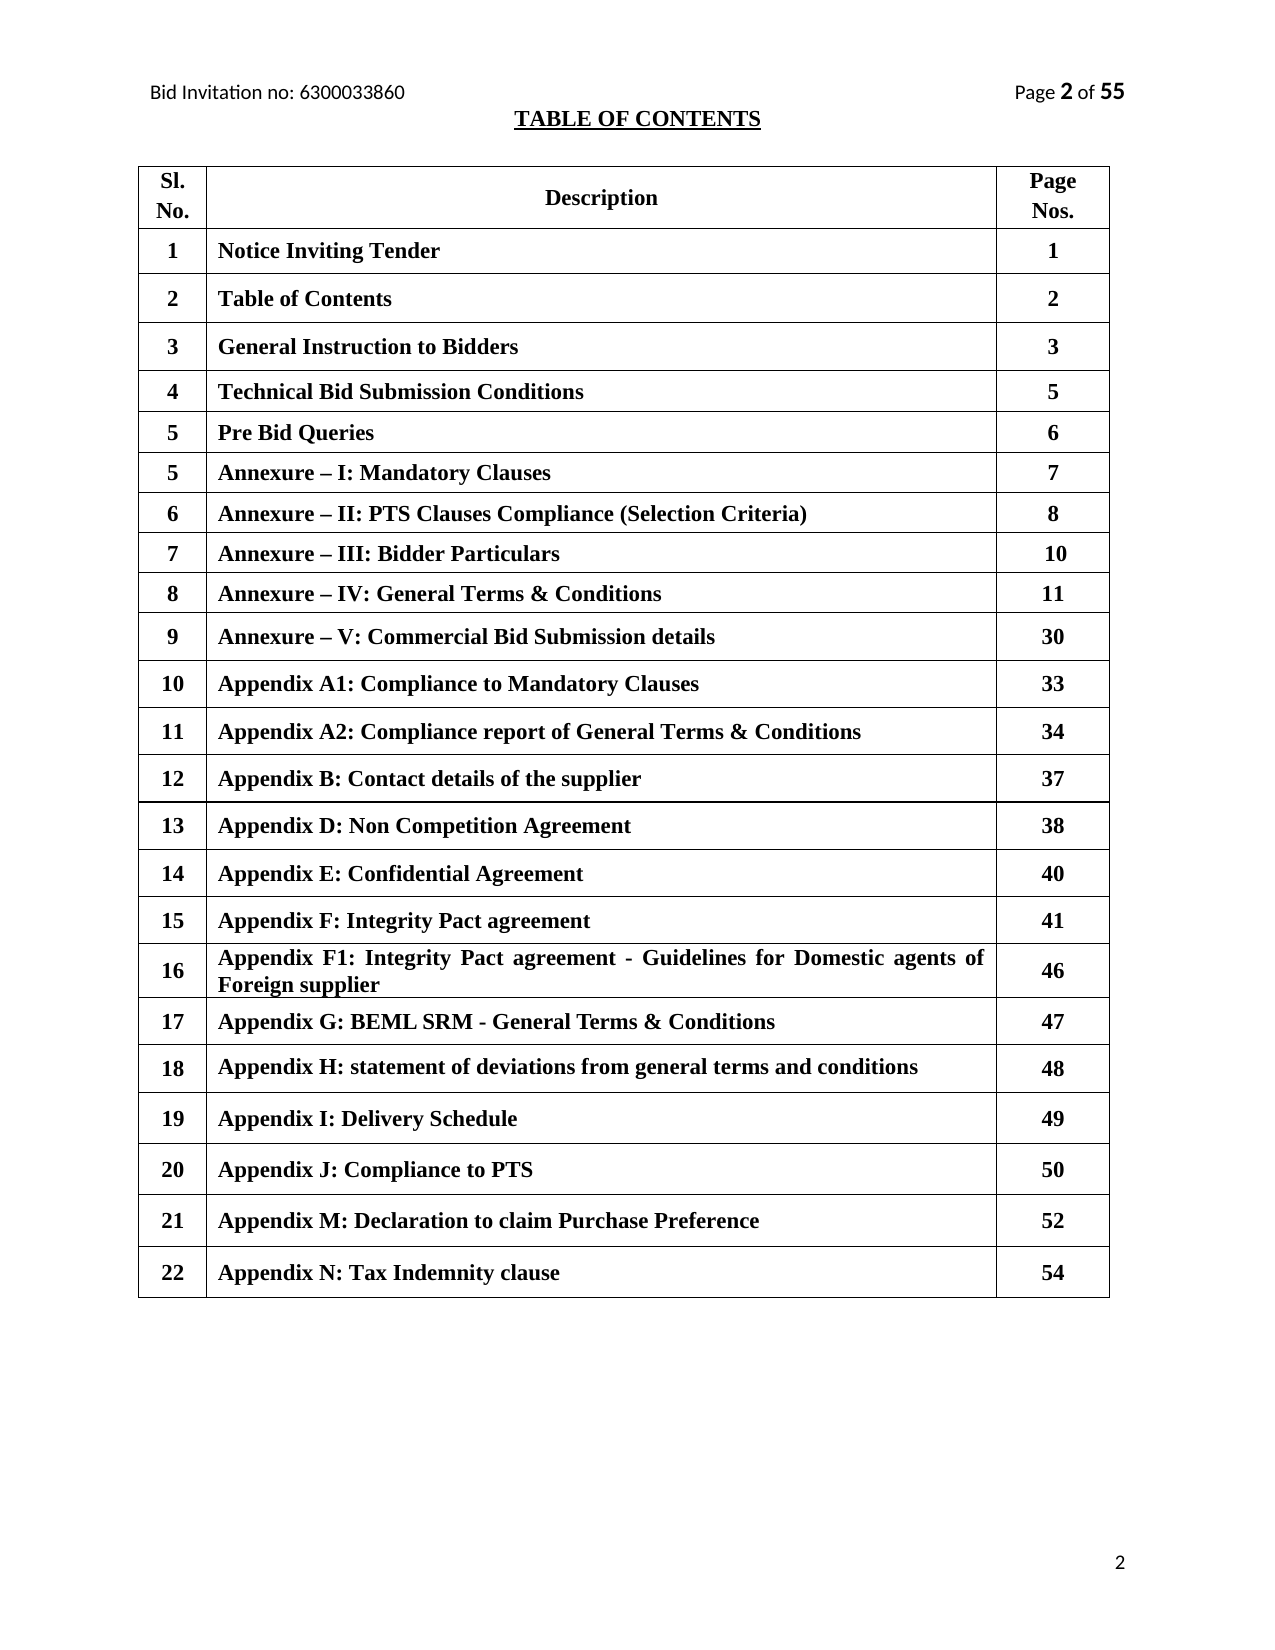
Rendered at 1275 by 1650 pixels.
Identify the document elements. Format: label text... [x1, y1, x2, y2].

table_cell Appendix E: Confidential Agreement [207, 850, 996, 896]
table_cell Technical Bid Submission Conditions [207, 371, 996, 411]
table_cell Annexure – II: PTS Clauses Compliance (Selection Criteria) [207, 493, 996, 532]
table_cell 3 [139, 323, 206, 370]
table_cell Annexure – I: Mandatory Clauses [207, 453, 996, 492]
table_cell 40 [997, 850, 1109, 896]
table_cell 5 [139, 453, 206, 492]
table_cell 2 [997, 274, 1109, 322]
table_cell Appendix D: Non Competition Agreement [207, 803, 996, 849]
table_cell Notice Inviting Tender [207, 229, 996, 273]
table_cell 11 [997, 573, 1109, 612]
table_cell 1 [139, 229, 206, 273]
table_cell Appendix H: statement of deviations from general terms and conditions [207, 1045, 996, 1092]
table_cell 7 [997, 453, 1109, 492]
table_cell 4 [139, 371, 206, 411]
table_cell 17 [139, 998, 206, 1044]
table_header Description [207, 167, 996, 227]
table_header Page Nos. [997, 167, 1109, 227]
table_cell 34 [997, 708, 1109, 754]
table_cell Appendix G: BEML SRM - General Terms & Conditions [207, 998, 996, 1044]
table_cell Appendix B: Contact details of the supplier [207, 755, 996, 801]
text TABLE OF CONTENTS [150, 106, 1125, 132]
table_cell 50 [997, 1144, 1109, 1194]
table_cell 47 [997, 998, 1109, 1044]
table_cell 6 [997, 412, 1109, 452]
table_header Sl. No. [139, 167, 206, 227]
table_cell 22 [139, 1247, 206, 1297]
table_cell Annexure – V: Commercial Bid Submission details [207, 613, 996, 659]
table_cell 21 [139, 1195, 206, 1246]
table_cell 14 [139, 850, 206, 896]
table_cell Appendix A1: Compliance to Mandatory Clauses [207, 661, 996, 707]
table_cell 10 [139, 661, 206, 707]
table_cell 54 [997, 1247, 1109, 1297]
table_cell 46 [997, 944, 1109, 997]
table_cell 11 [139, 708, 206, 754]
table_cell 38 [997, 803, 1109, 849]
table_cell Annexure – IV: General Terms & Conditions [207, 573, 996, 612]
table_cell Appendix M: Declaration to claim Purchase Preference [207, 1195, 996, 1246]
table_cell Annexure – III: Bidder Particulars [207, 533, 996, 572]
table_cell 5 [139, 412, 206, 452]
table_cell General Instruction to Bidders [207, 323, 996, 370]
table_cell 2 [139, 274, 206, 322]
table_cell 3 [997, 323, 1109, 370]
table_cell 1 [997, 229, 1109, 273]
table_cell 52 [997, 1195, 1109, 1246]
table_cell 16 [139, 944, 206, 997]
table_cell Appendix N: Tax Indemnity clause [207, 1247, 996, 1297]
table_cell 8 [139, 573, 206, 612]
table_cell 37 [997, 755, 1109, 801]
table_cell 8 [997, 493, 1109, 532]
table_cell 13 [139, 803, 206, 849]
table_cell Pre Bid Queries [207, 412, 996, 452]
table_cell 20 [139, 1144, 206, 1194]
table_cell 33 [997, 661, 1109, 707]
table_cell 15 [139, 897, 206, 943]
table_cell 10 [997, 533, 1109, 572]
table_cell Appendix F: Integrity Pact agreement [207, 897, 996, 943]
table_cell 6 [139, 493, 206, 532]
table_cell Appendix I: Delivery Schedule [207, 1093, 996, 1143]
table_cell Appendix F1: Integrity Pact agreement - Guidelines for Domestic agents of Foreign supplier [207, 944, 996, 997]
table_cell 49 [997, 1093, 1109, 1143]
table_cell Appendix A2: Compliance report of General Terms & Conditions [207, 708, 996, 754]
table_cell 48 [997, 1045, 1109, 1092]
table_cell 19 [139, 1093, 206, 1143]
table_cell 5 [997, 371, 1109, 411]
table_cell Appendix J: Compliance to PTS [207, 1144, 996, 1194]
table_cell Table of Contents [207, 274, 996, 322]
table_cell 30 [997, 613, 1109, 659]
table_cell 18 [139, 1045, 206, 1092]
table_cell 12 [139, 755, 206, 801]
table_cell 9 [139, 613, 206, 659]
table_cell 41 [997, 897, 1109, 943]
table_cell 7 [139, 533, 206, 572]
